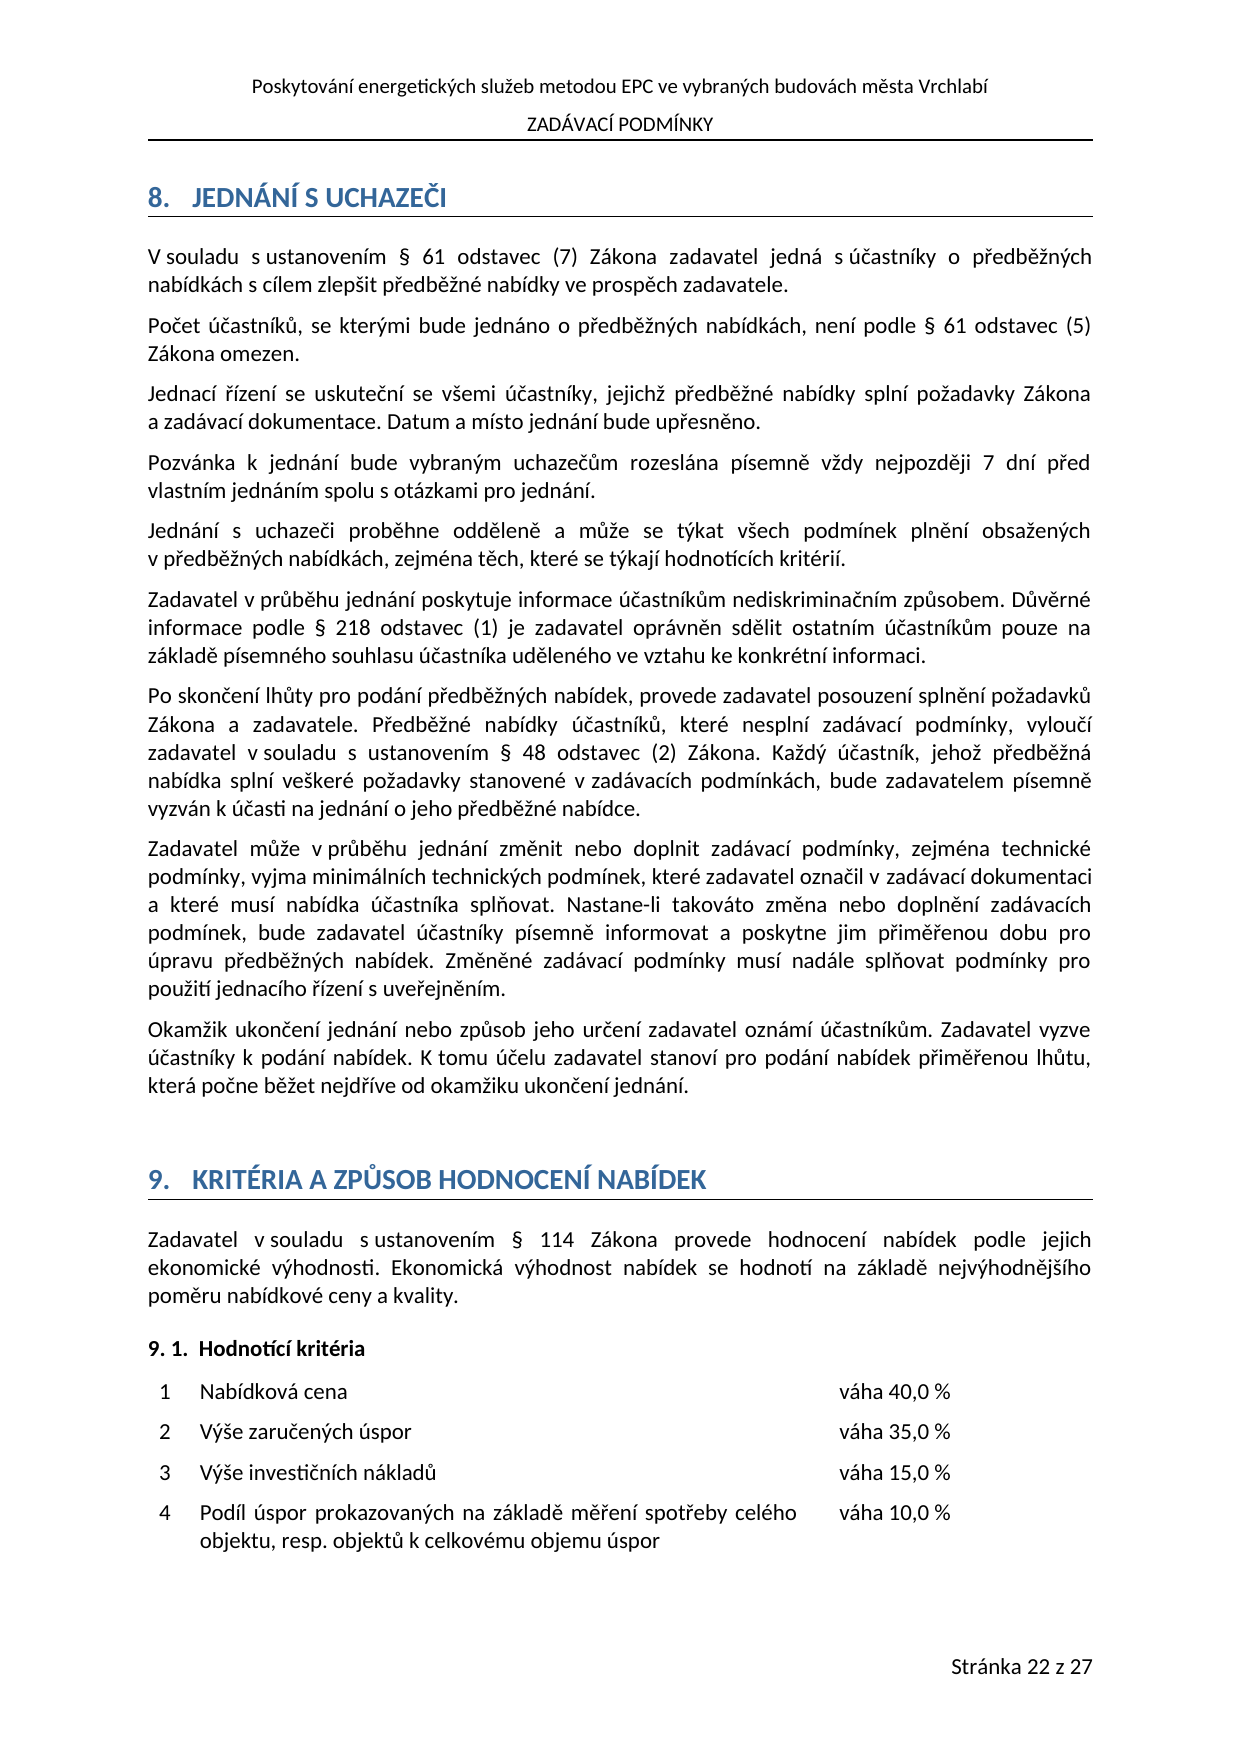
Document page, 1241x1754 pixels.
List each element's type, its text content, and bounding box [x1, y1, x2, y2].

text Zadavatel může v průběhu jednání změnit nebo doplnit zadávací podmínky, zejména technické podmínky, vyjma minimálních technických podmínek, které zadavatel označil v zadávací dokumentaci a které musí nabídka účastníka splňovat. Nastane-li takováto změna nebo doplnění zadávacích podmínek, bude zadavatel účastníky písemně informovat a poskytne jim přiměřenou dobu pro úpravu předběžných nabídek. Změněné zadávací podmínky musí nadále splňovat podmínky pro použití jednacího řízení s uveřejněním. [148, 834, 1093, 1002]
text Jednací řízení se uskuteční se všemi účastníky, jejichž předběžné nabídky splní požadavky Zákona a zadávací dokumentace. Datum a místo jednání bude upřesněno. [148, 379, 1093, 436]
table_cell Výše zaručených úspor [188, 1405, 828, 1446]
table_cell 4 [148, 1486, 188, 1554]
text Zadavatel v průběhu jednání poskytuje informace účastníkům nediskriminačním způsobem. Důvěrné informace podle § 218 odstavec (1) je zadavatel oprávněn sdělit ostatním účastníkům pouze na základě písemného souhlasu účastníka uděleného ve vztahu ke konkrétní informaci. [148, 585, 1093, 669]
table_cell 2 [148, 1405, 188, 1446]
table_header váha 40,0 % [828, 1365, 1093, 1405]
table_cell Výše investičních nákladů [188, 1446, 828, 1486]
table_cell váha 15,0 % [828, 1446, 1093, 1486]
table_header 1 [148, 1365, 188, 1405]
table_cell Podíl úspor prokazovaných na základě měření spotřeby celého objektu, resp. objektů k celkovému objemu úspor [188, 1486, 828, 1554]
text Jednání s uchazeči proběhne odděleně a může se týkat všech podmínek plnění obsažených v předběžných nabídkách, zejména těch, které se týkají hodnotících kritérií. [148, 517, 1093, 573]
text Okamžik ukončení jednání nebo způsob jeho určení zadavatel oznámí účastníkům. Zadavatel vyzve účastníky k podání nabídek. K tomu účelu zadavatel stanoví pro podání nabídek přiměřenou lhůtu, která počne běžet nejdříve od okamžiku ukončení jednání. [148, 1015, 1093, 1099]
subtitle JEDNÁNÍ S UCHAZEČI [148, 179, 1093, 216]
text Po skončení lhůty pro podání předběžných nabídek, provede zadavatel posouzení splnění požadavků Zákona a zadavatele. Předběžné nabídky účastníků, které nesplní zadávací podmínky, vyloučí zadavatel v souladu s ustanovením § 48 odstavec (2) Zákona. Každý účastník, jehož předběžná nabídka splní veškeré požadavky stanovené v zadávacích podmínkách, bude zadavatelem písemně vyzván k účasti na jednání o jeho předběžné nabídce. [148, 682, 1093, 822]
text Pozvánka k jednání bude vybraným uchazečům rozeslána písemně vždy nejpozději 7 dní před vlastním jednáním spolu s otázkami pro jednání. [148, 448, 1093, 504]
text Zadavatel v souladu s ustanovením § 114 Zákona provede hodnocení nabídek podle jejich ekonomické výhodnosti. Ekonomická výhodnost nabídek se hodnotí na základě nejvýhodnějšího poměru nabídkové ceny a kvality. [148, 1225, 1093, 1309]
table_cell váha 35,0 % [828, 1405, 1093, 1446]
table_cell 3 [148, 1446, 188, 1486]
subtitle Hodnotící kritéria [147, 1334, 1093, 1362]
subtitle KRITÉRIA A ZPŮSOB HODNOCENÍ NABÍDEK [148, 1161, 1093, 1199]
text V souladu s ustanovením § 61 odstavec (7) Zákona zadavatel jedná s účastníky o předběžných nabídkách s cílem zlepšit předběžné nabídky ve prospěch zadavatele. [148, 242, 1093, 298]
table_cell váha 10,0 % [828, 1486, 1093, 1554]
table_header Nabídková cena [188, 1365, 828, 1405]
text Počet účastníků, se kterými bude jednáno o předběžných nabídkách, není podle § 61 odstavec (5) Zákona omezen. [148, 311, 1093, 367]
